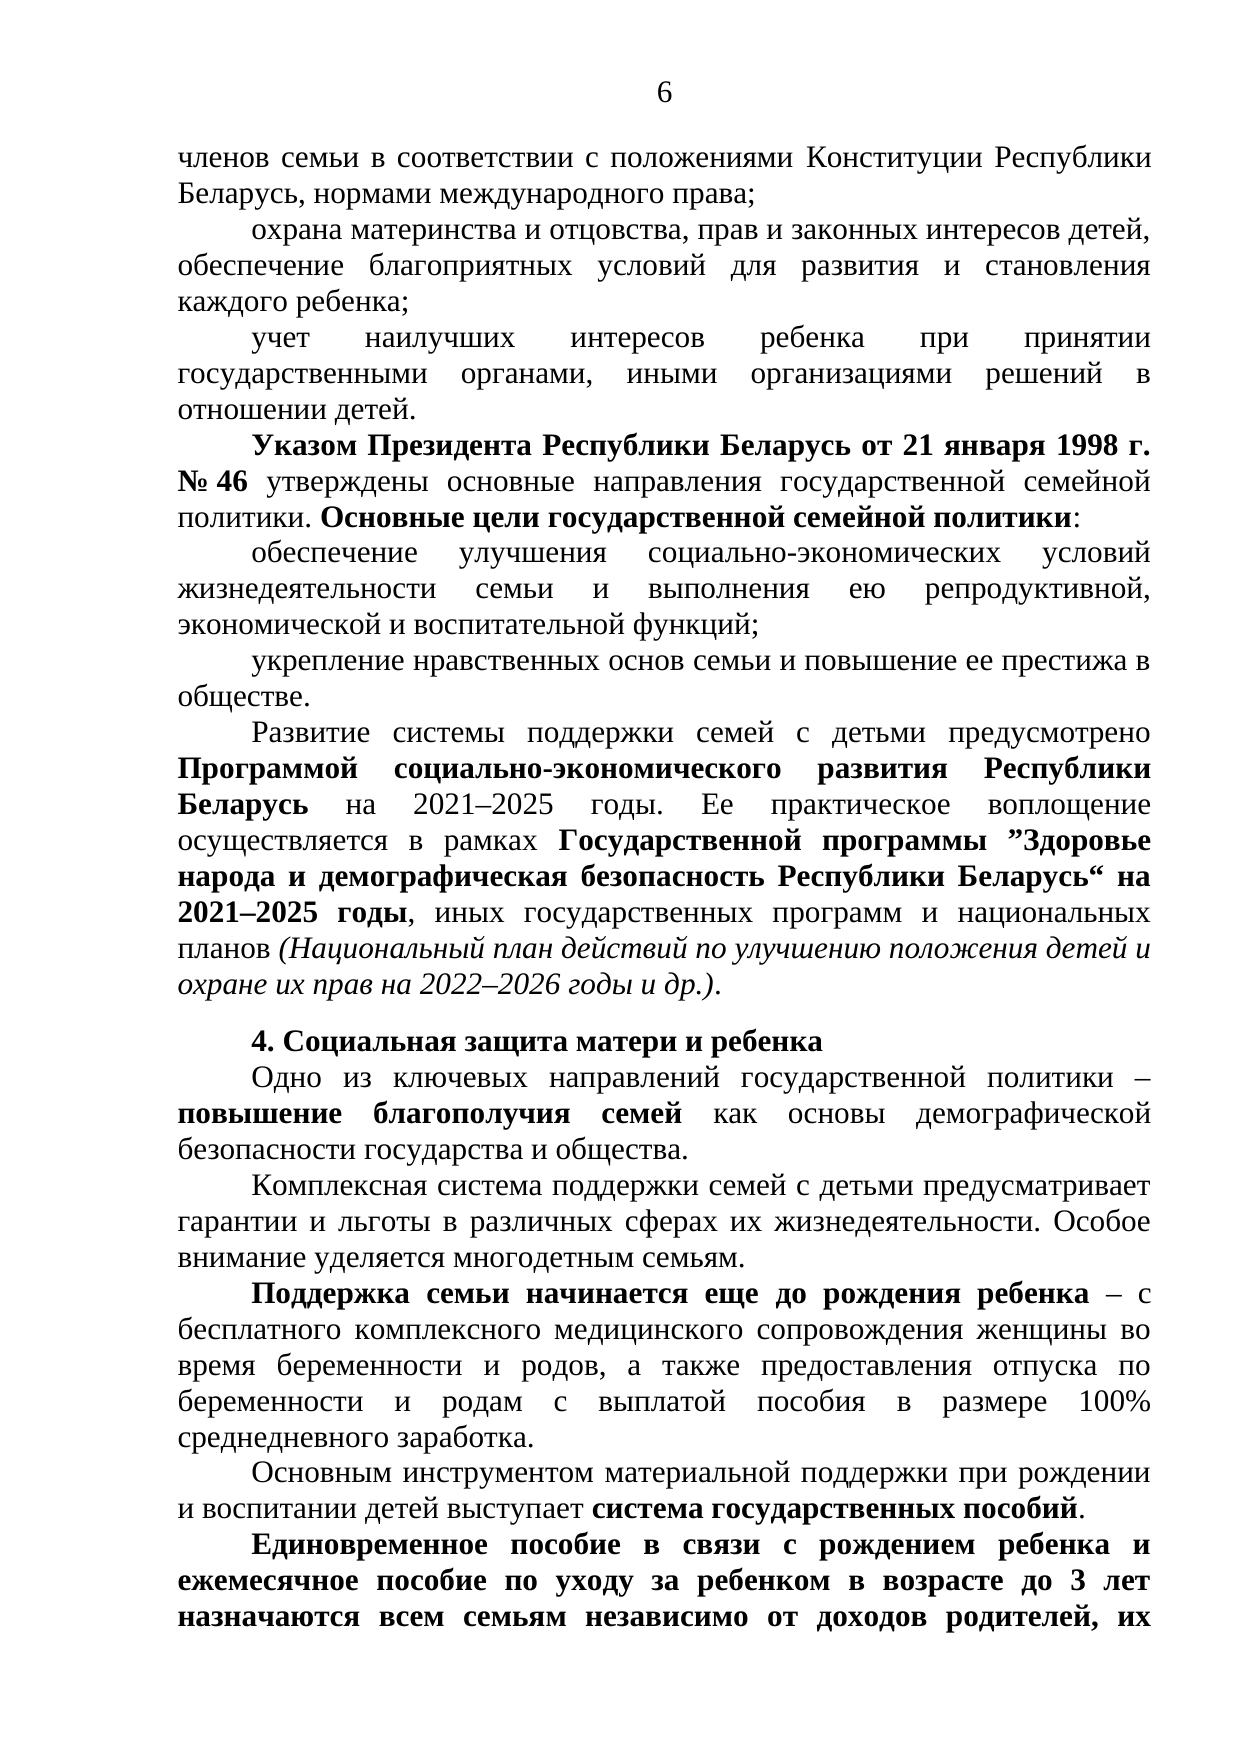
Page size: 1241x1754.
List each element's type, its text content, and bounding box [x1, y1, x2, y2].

text укрепление нравственных основ семьи и повышение ее престижа в обществе. [177, 642, 1152, 713]
text Поддержка семьи начинается еще до рождения ребенка – с бесплатного комплексного медицинского сопровождения женщины во время беременности и родов, а также предоставления отпуска по беременности и родам с выплатой пособия в размере 100% среднедневного заработка. [177, 1274, 1152, 1454]
text Основным инструментом материальной поддержки при рождении и воспитании детей выступает система государственных пособий. [177, 1454, 1152, 1526]
text Комплексная система поддержки семей с детьми предусматривает гарантии и льготы в различных сферах их жизнедеятельности. Особое внимание уделяется многодетным семьям. [177, 1166, 1152, 1274]
text 4. Социальная защита матери и ребенка [177, 1022, 1152, 1058]
text Указом Президента Республики Беларусь от 21 января 1998 г. № 46 утверждены основные направления государственной семейной политики. Основные цели государственной семейной политики: [177, 426, 1152, 534]
text обеспечение улучшения социально-экономических условий жизнедеятельности семьи и выполнения ею репродуктивной, экономической и воспитательной функций; [177, 534, 1152, 642]
text учет наилучших интересов ребенка при принятии государственными органами, иными организациями решений в отношении детей. [177, 318, 1152, 426]
text Одно из ключевых направлений государственной политики – повышение благополучия семей как основы демографической безопасности государства и общества. [177, 1058, 1152, 1166]
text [177, 138, 1152, 210]
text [177, 1526, 1152, 1633]
text охрана материнства и отцовства, прав и законных интересов детей, обеспечение благоприятных условий для развития и становления каждого ребенка; [177, 210, 1152, 318]
text Развитие системы поддержки семей с детьми предусмотрено Программой социально-экономического развития Республики Беларусь на 2021–2025 годы. Ее практическое воплощение осуществляется в рамках Государственной программы ”Здоровье народа и демографическая безопасность Республики Беларусь“ на 2021–2025 годы, иных государственных программ и национальных планов (Национальный план действий по улучшению положения детей и охране их прав на 2022–2026 годы и др.). [177, 713, 1152, 1001]
